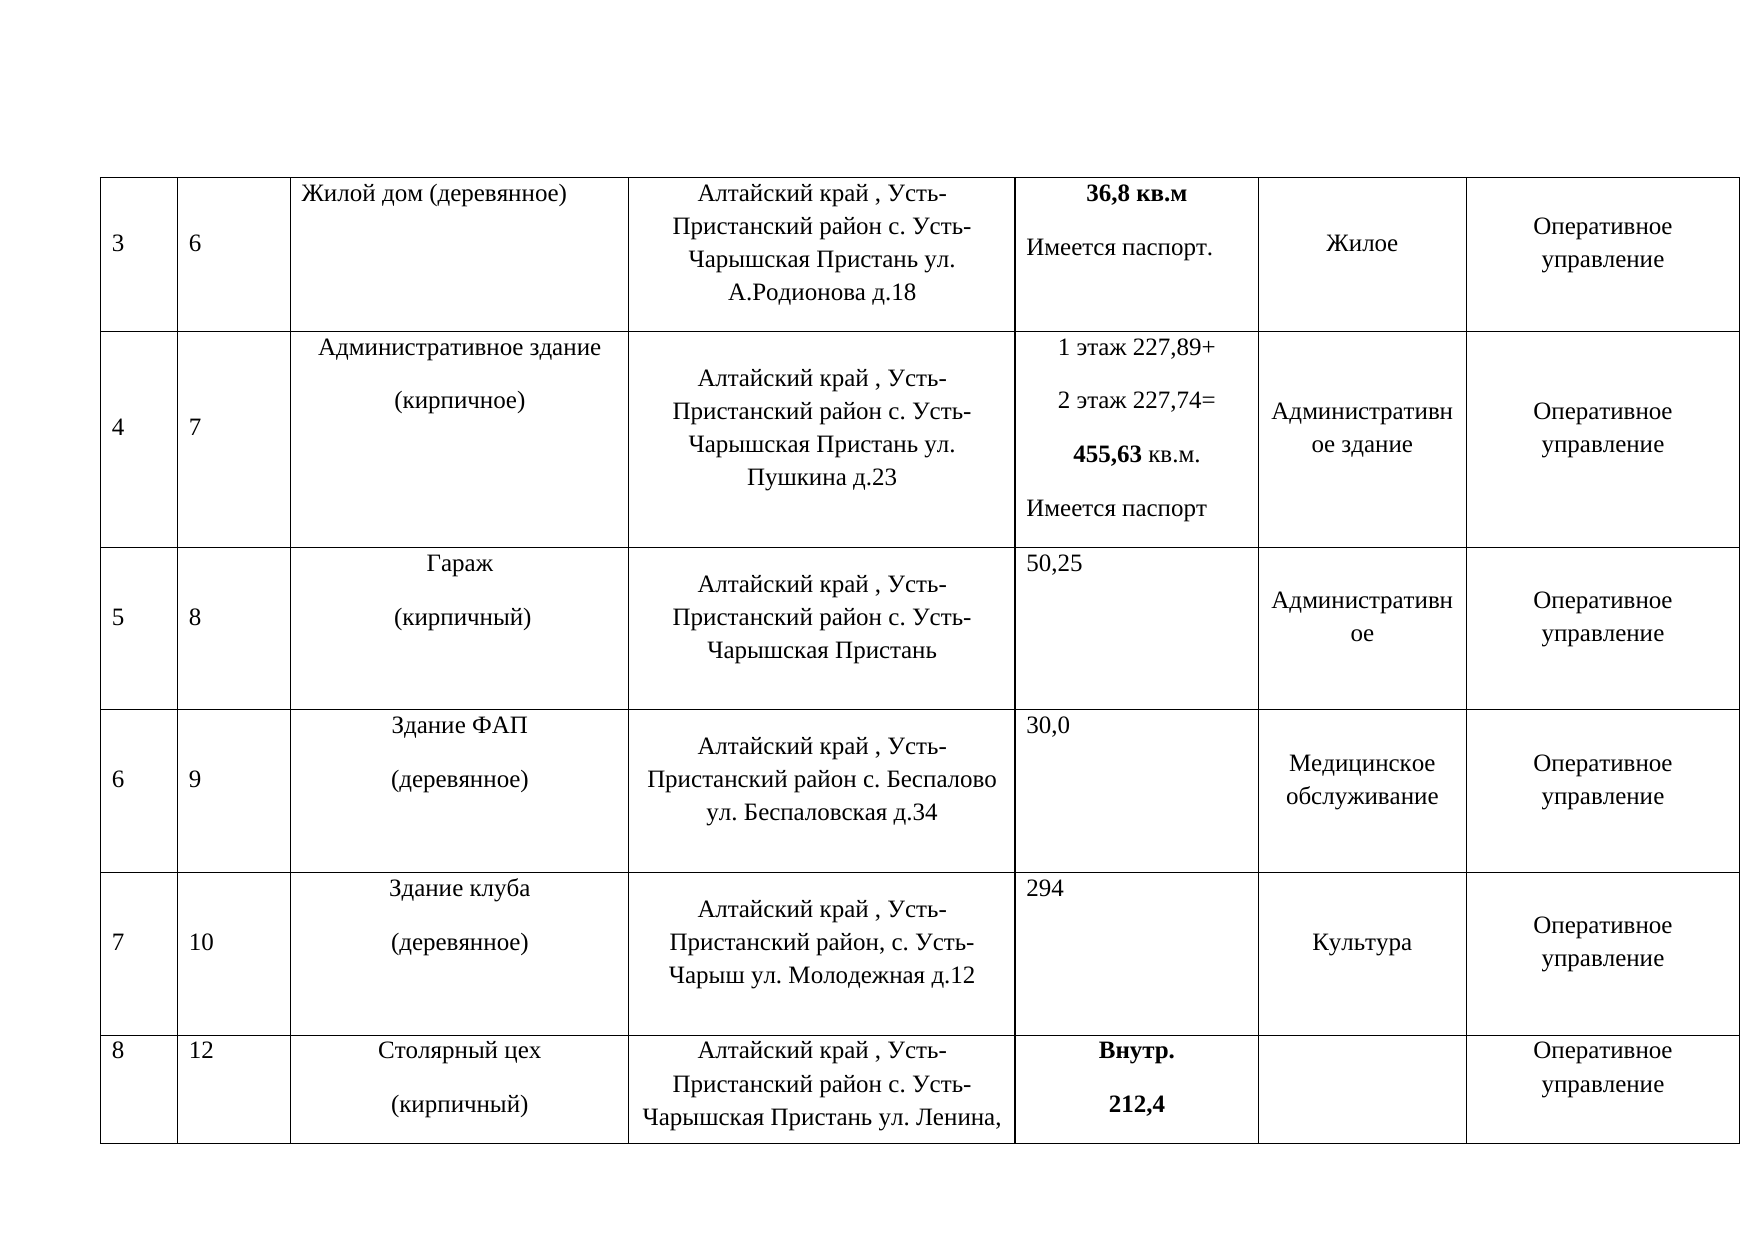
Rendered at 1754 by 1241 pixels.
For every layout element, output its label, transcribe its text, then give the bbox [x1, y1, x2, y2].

table_cell Здание ФАП (деревянное) [291, 710, 628, 872]
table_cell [291, 1036, 628, 1143]
table_cell 4 [101, 332, 177, 547]
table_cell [1016, 1036, 1258, 1143]
table_cell Оперативное управление [1467, 332, 1739, 547]
table_cell 9 [178, 710, 290, 872]
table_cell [1467, 178, 1739, 331]
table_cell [629, 1036, 1014, 1143]
table_cell Оперативное управление [1467, 710, 1739, 872]
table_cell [1467, 1036, 1739, 1143]
table_cell Административное здание [1259, 332, 1466, 547]
table_cell Оперативное управление [1467, 873, 1739, 1034]
table_cell Жилой дом (деревянное) [291, 178, 628, 331]
table_cell 5 [101, 548, 177, 709]
table_cell 50,25 [1016, 548, 1258, 709]
table_cell Административное здание (кирпичное) [291, 332, 628, 547]
table_cell 10 [178, 873, 290, 1034]
table_cell Алтайский край , Усть-Пристанский район, с. Усть-Чарыш ул. Молодежная д.12 [629, 873, 1014, 1034]
table_cell Административное [1259, 548, 1466, 709]
table_cell 7 [178, 332, 290, 547]
table_cell Жилое [1259, 178, 1466, 331]
table_cell 3 [101, 178, 177, 331]
table_cell Алтайский край , Усть-Пристанский район с. Усть-Чарышская Пристань [629, 548, 1014, 709]
table_cell [1259, 1036, 1466, 1143]
table_cell Алтайский край , Усть-Пристанский район с. Усть-Чарышская Пристань ул. Пушкина д.23 [629, 332, 1014, 547]
table_cell 6 [101, 710, 177, 872]
table_cell 36,8 кв.м Имеется паспорт. [1016, 178, 1258, 331]
table_cell Оперативное управление [1467, 548, 1739, 709]
table_cell 294 [1016, 873, 1258, 1034]
table_cell 12 [178, 1036, 290, 1143]
table_cell 1 этаж 227,89+ 2 этаж 227,74= 455,63 кв.м. Имеется паспорт [1016, 332, 1258, 547]
table_cell 30,0 [1016, 710, 1258, 872]
table_cell 6 [178, 178, 290, 331]
table_cell Культура [1259, 873, 1466, 1034]
table_cell Гараж (кирпичный) [291, 548, 628, 709]
table_cell Здание клуба (деревянное) [291, 873, 628, 1034]
table_cell 8 [101, 1036, 177, 1143]
table_cell Медицинское обслуживание [1259, 710, 1466, 872]
table_cell 8 [178, 548, 290, 709]
table_cell Алтайский край , Усть-Пристанский район с. Усть-Чарышская Пристань ул. А.Родионова д.18 [629, 178, 1014, 331]
table_cell Алтайский край , Усть-Пристанский район с. Беспалово ул. Беспаловская д.34 [629, 710, 1014, 872]
table_cell 7 [101, 873, 177, 1034]
